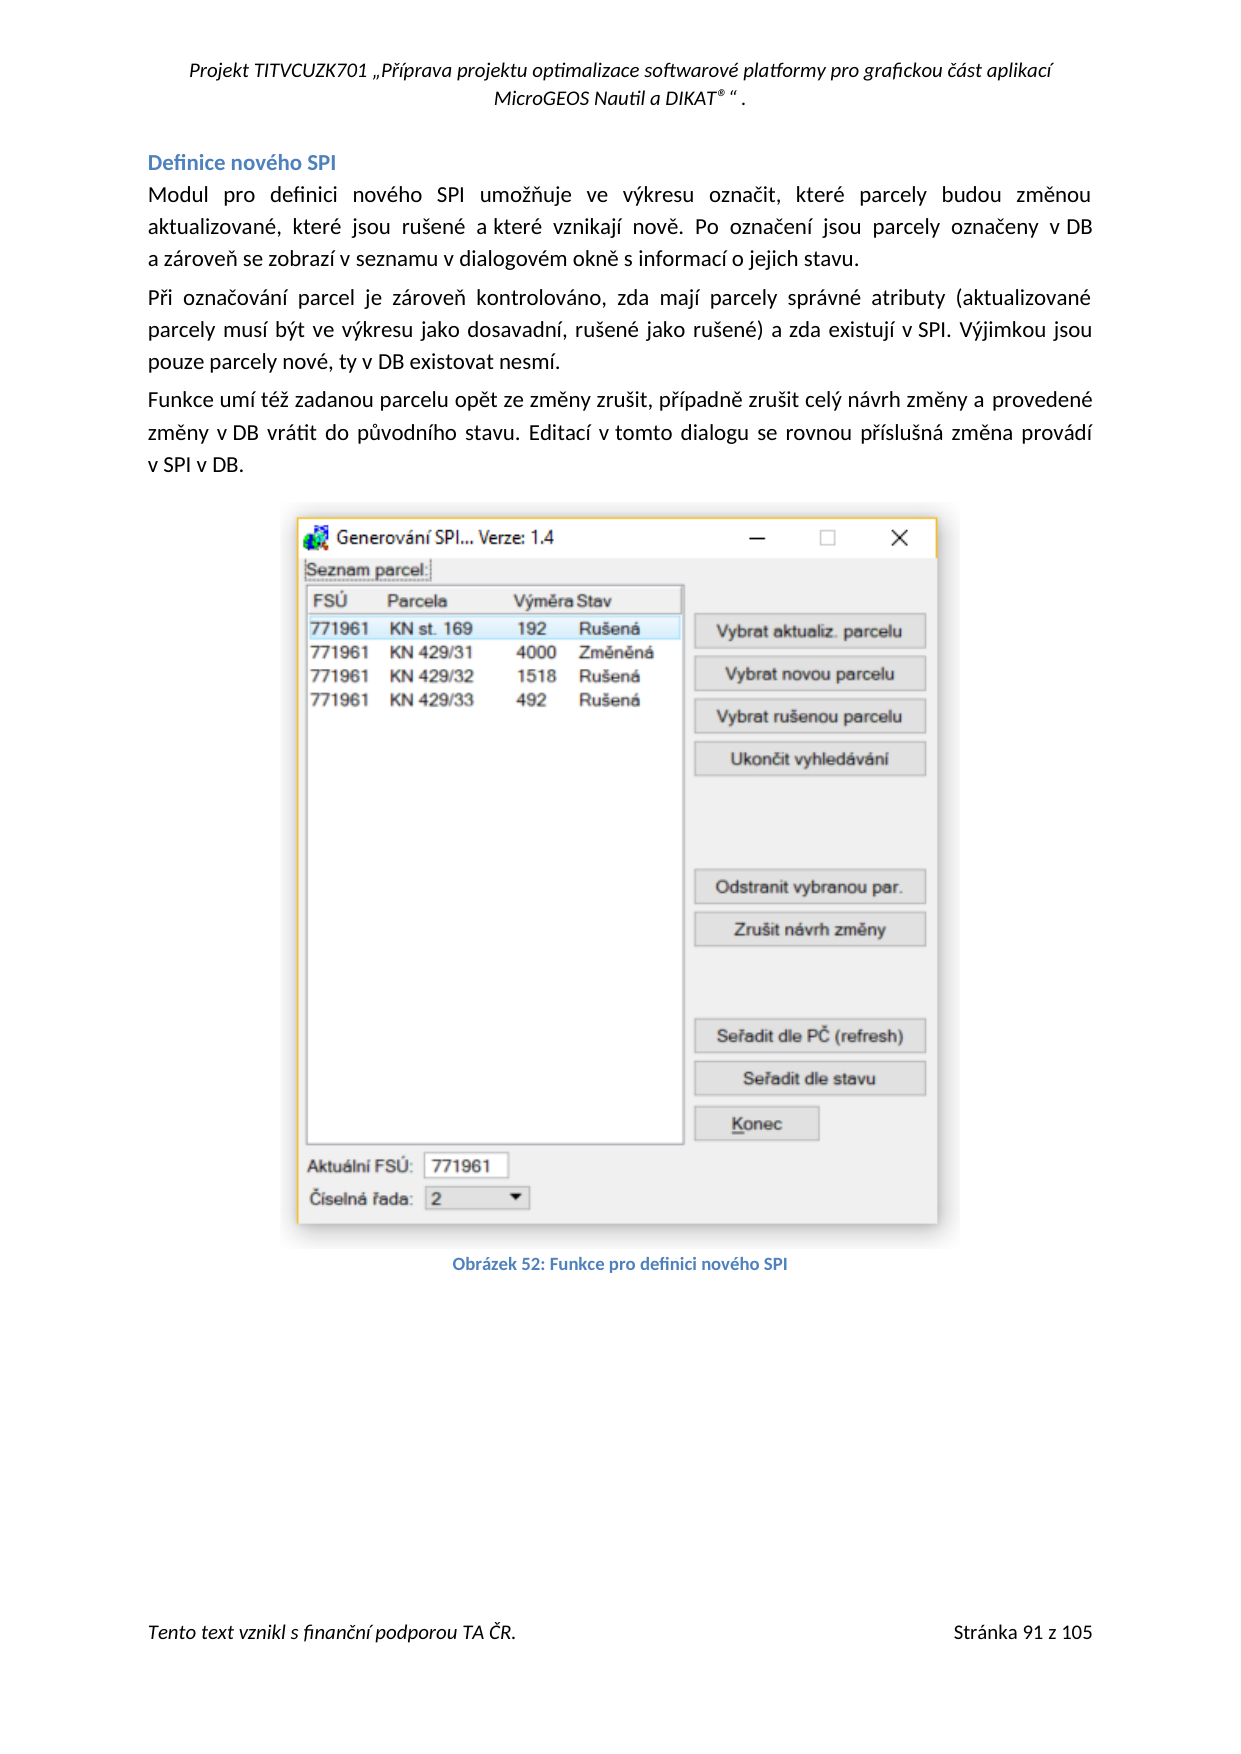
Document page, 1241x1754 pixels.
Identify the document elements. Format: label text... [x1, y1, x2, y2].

text Modul pro definici nového SPI umožňuje ve výkresu označit, které parcely budou změnou aktualizované, které jsou rušené a které vznikají nově. Po označení jsou parcely označeny v DB a zároveň se zobrazí v seznamu v dialogovém okně s informací o jejich stavu. [148, 180, 1093, 272]
text Funkce umí též zadanou parcelu opět ze změny zrušit, případně zrušit celý návrh změny a provedené změny v DB vrátit do původního stavu. Editací v tomto dialogu se rovnou příslušná změna provádí v SPI v DB. [148, 385, 1093, 478]
picture [280, 502, 960, 1249]
subtitle Definice nového SPI [148, 148, 1093, 176]
text Při označování parcel je zároveň kontrolováno, zda mají parcely správné atributy (aktualizované parcely musí být ve výkresu jako dosavadní, rušené jako rušené) a zda existují v SPI. Výjimkou jsou pouze parcely nové, ty v DB existovat nesmí. [148, 283, 1093, 375]
